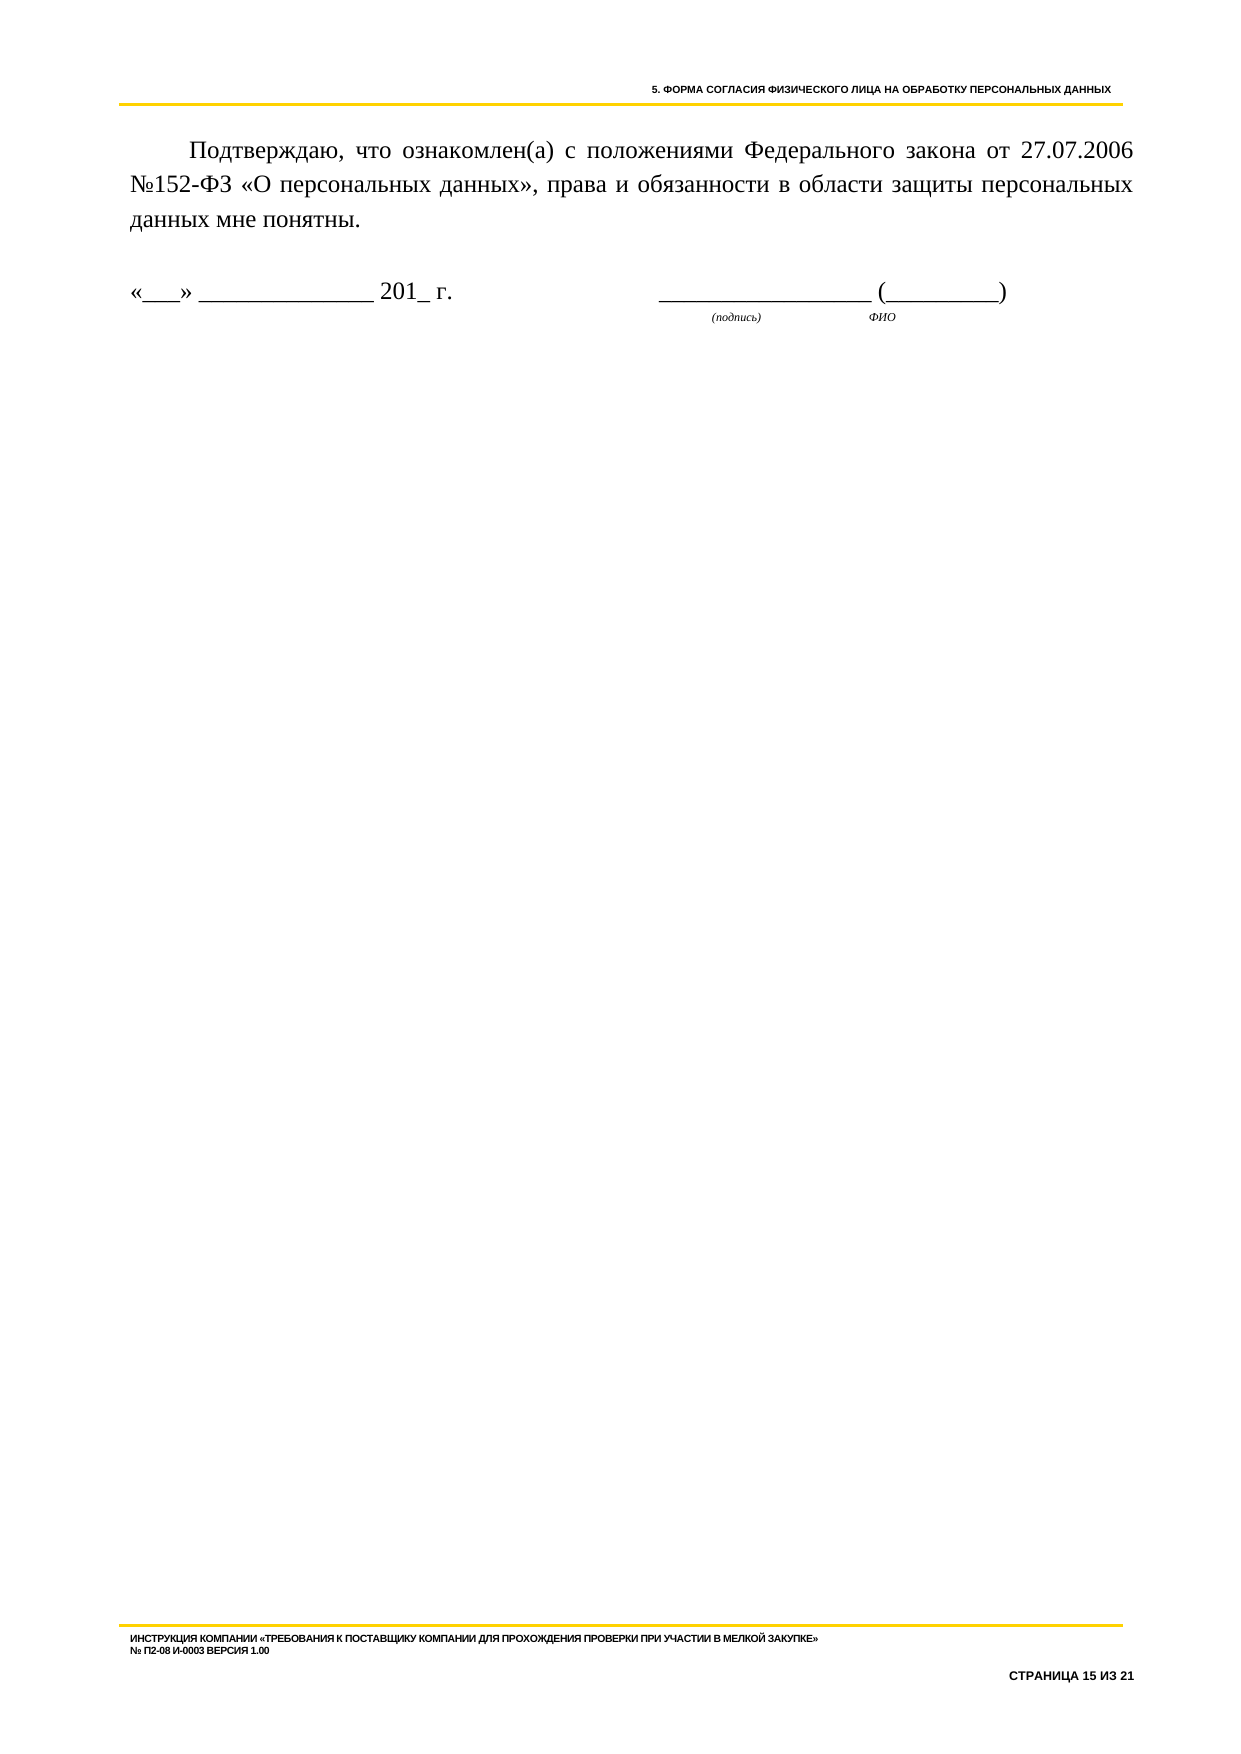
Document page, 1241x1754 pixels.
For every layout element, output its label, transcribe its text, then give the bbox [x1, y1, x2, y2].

text «___» ______________ 201_ г. _________________ (_________) [130, 276, 1134, 305]
text (подпись) ФИО [130, 310, 1134, 334]
text Подтверждаю, что ознакомлен(а) с положениями Федерального закона от 27.07.2006 №152-ФЗ «О персональных данных», права и обязанности в области защиты персональных данных мне понятны. [130, 135, 1134, 233]
